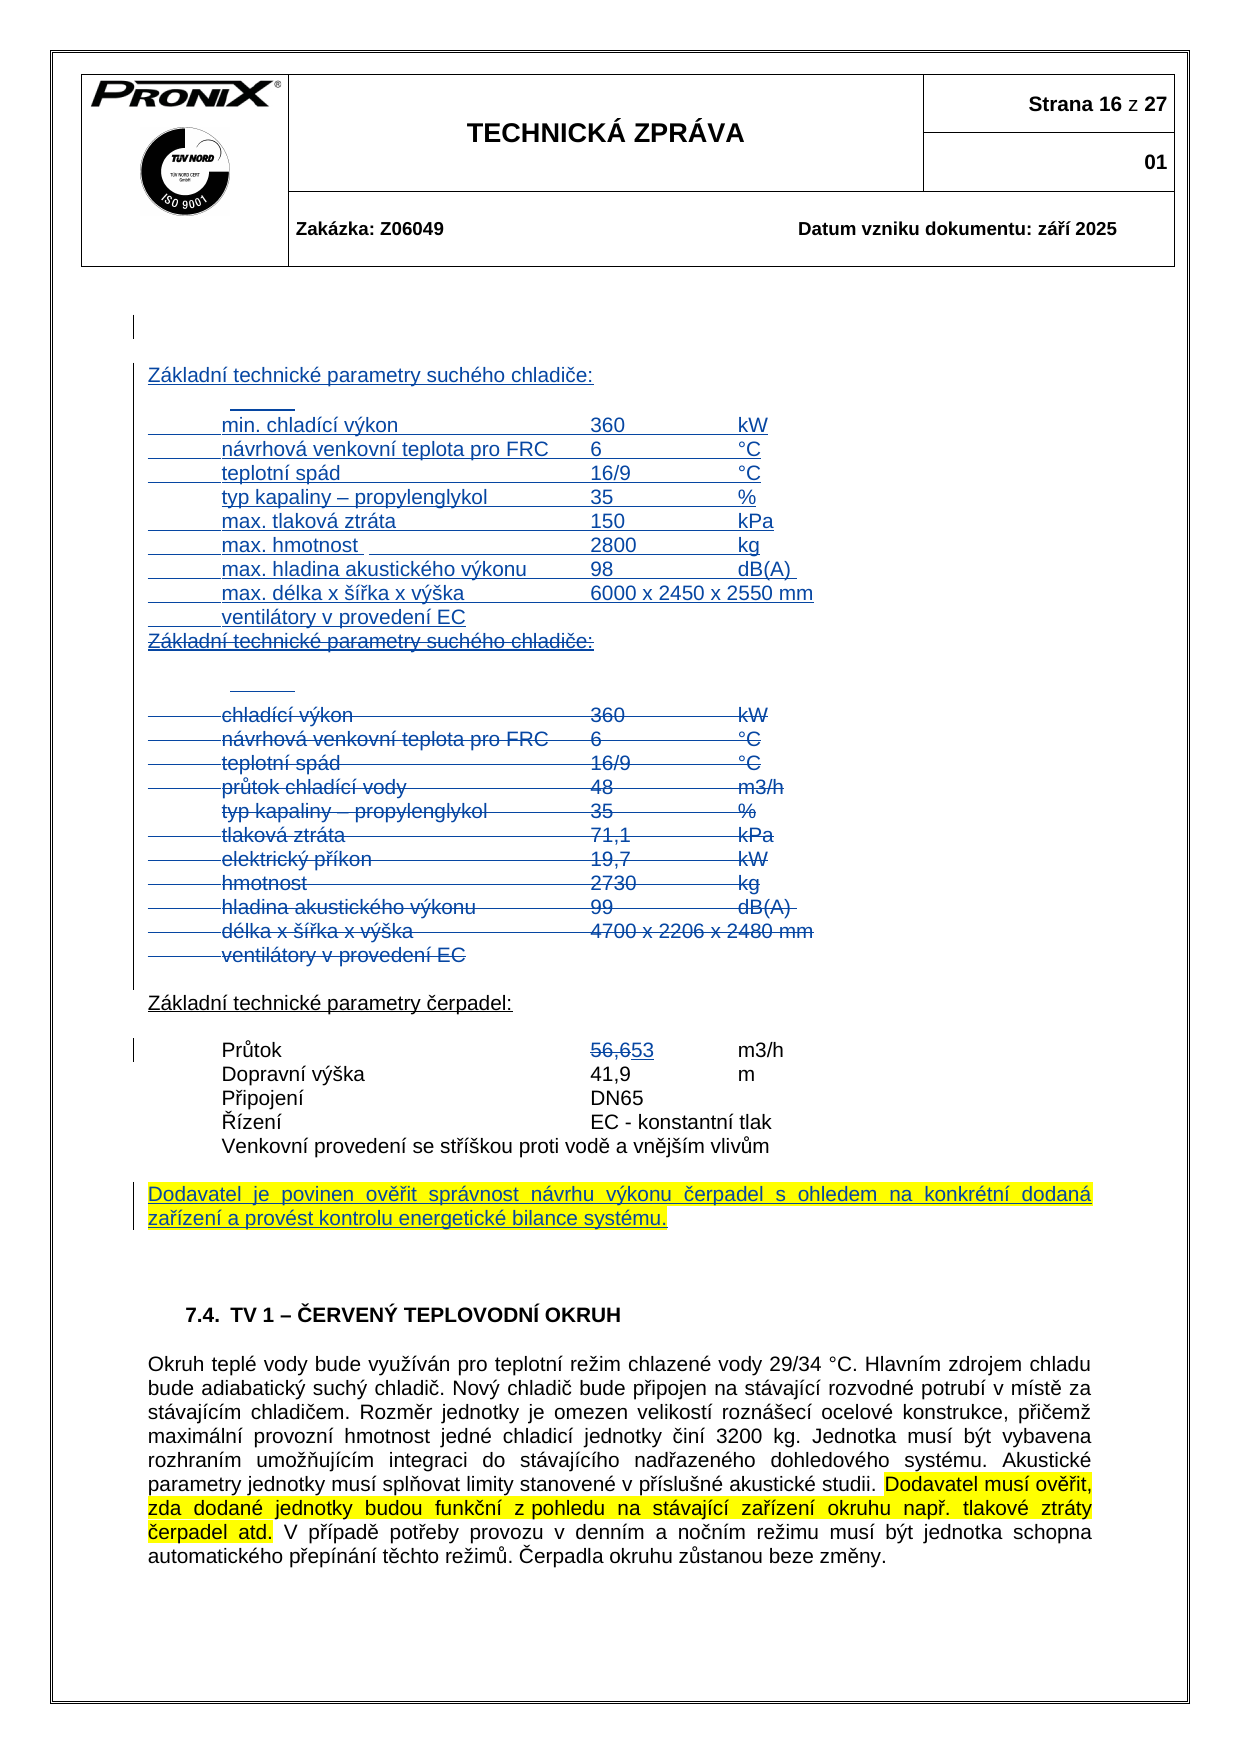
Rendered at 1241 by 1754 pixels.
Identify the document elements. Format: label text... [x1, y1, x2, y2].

subtitle TV 1 – Červený teplovodní okruh [185, 1303, 1092, 1327]
text Připojení DN65 [148, 1086, 1092, 1110]
text Okruh teplé vody bude využíván pro teplotní režim chlazené vody 29/34 °C. Hlavním zdrojem chladu bude adiabatický suchý chladič. Nový chladič bude připojen na stávající rozvodné potrubí v místě za stávajícím chladičem. Rozměr jednotky je omezen velikostí roznášecí ocelové konstrukce, přičemž maximální provozní hmotnost jedné chladicí jednotky činí 3200 kg. Jednotka musí být vybavena rozhraním umožňujícím integraci do stávajícího nadřazeného dohledového systému. Akustické parametry jednotky musí splňovat limity stanovené v příslušné akustické studii. Dodavatel musí ověřit, zda dodané jednotky budou funkční z pohledu na stávající zařízení okruhu např. tlakové ztráty čerpadel atd. V případě potřeby provozu v denním a nočním režimu musí být jednotka schopna automatického přepínání těchto režimů. Čerpadla okruhu zůstanou beze změny. [148, 1352, 1092, 1496]
text Základní technické parametry čerpadel: [148, 990, 1092, 1014]
text Průtok m3/h [148, 1038, 1092, 1062]
text Řízení EC - konstantní tlak [148, 1110, 1092, 1134]
text Dopravní výška 41,9 m [148, 1062, 1092, 1086]
picture [89, 77, 282, 109]
text Venkovní provedení se stříškou proti vodě a vnějším vlivům [148, 1134, 1092, 1158]
picture [140, 127, 230, 216]
